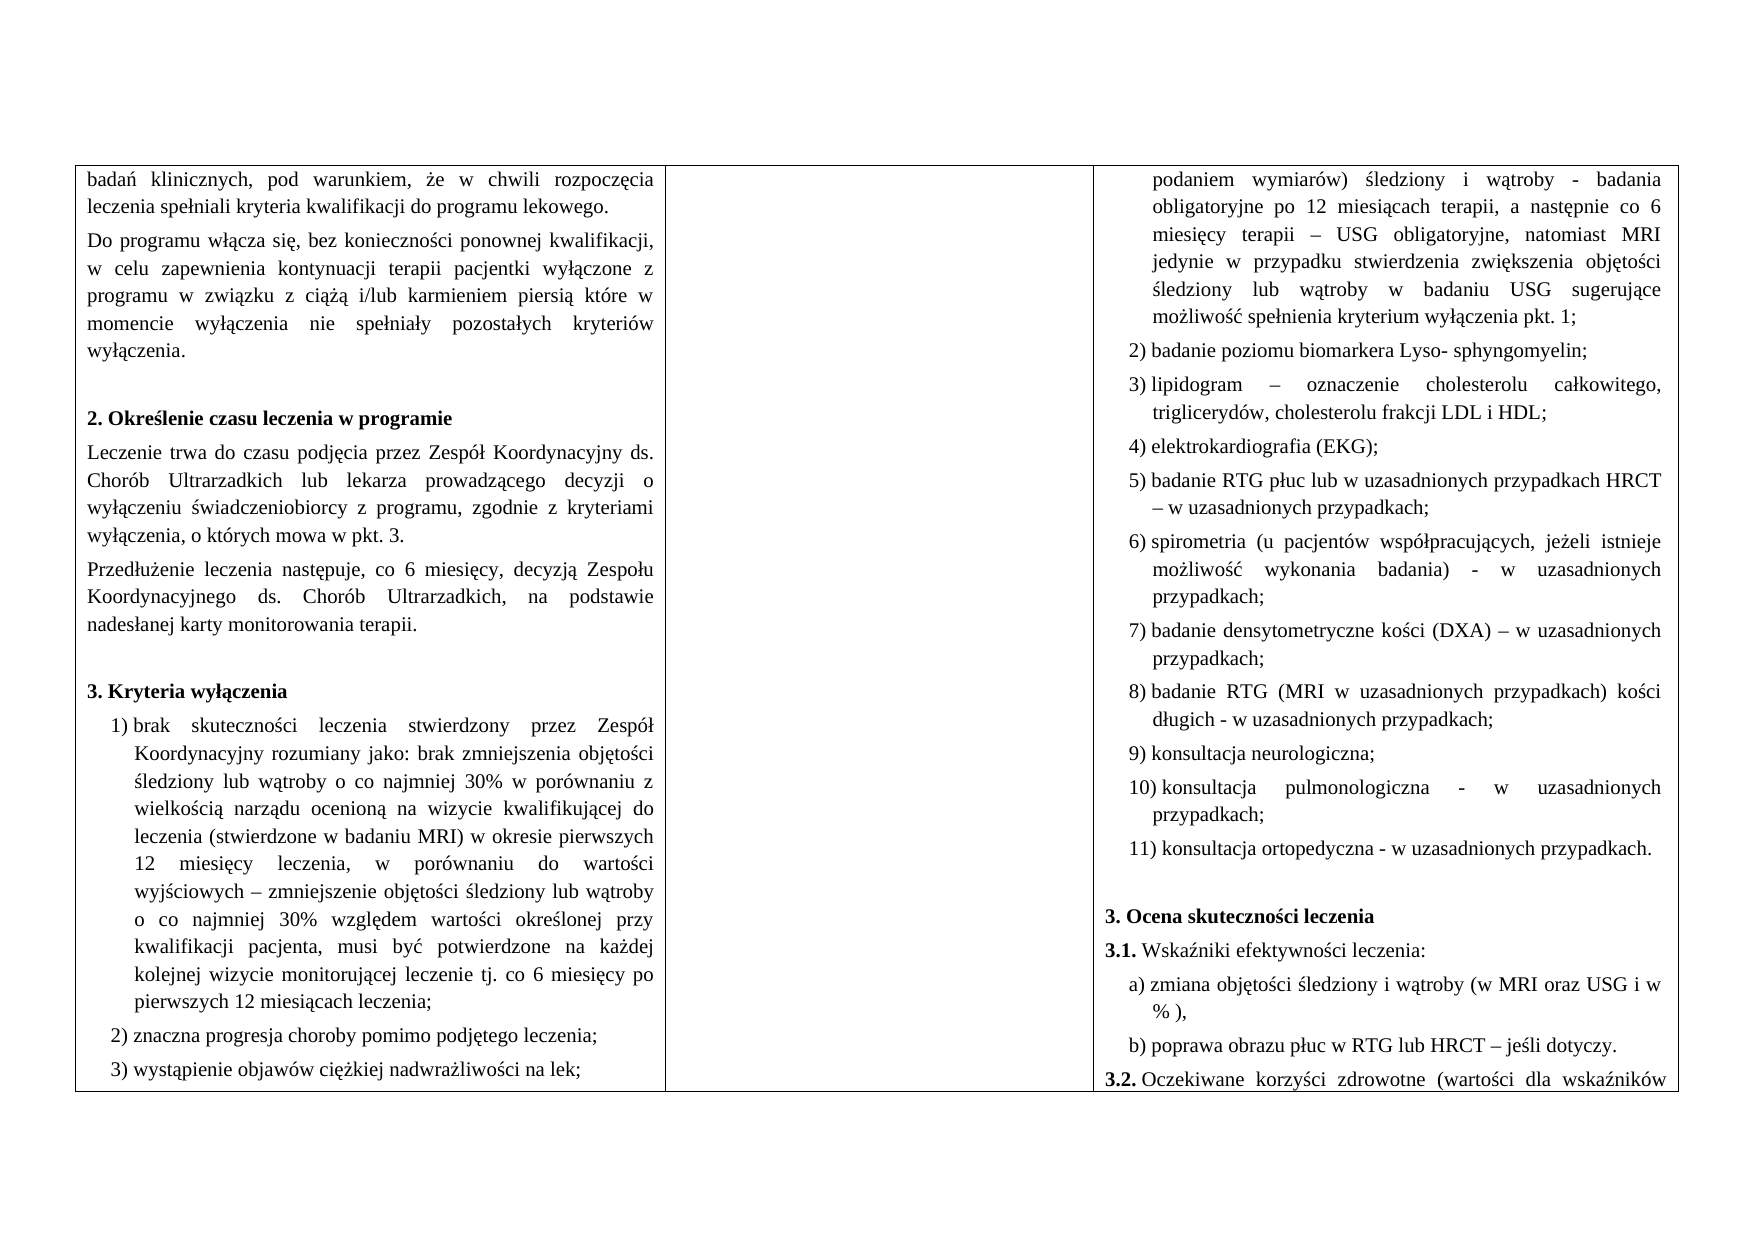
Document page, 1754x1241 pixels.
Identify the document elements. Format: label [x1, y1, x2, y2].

table_cell [666, 166, 1093, 1091]
table_cell [1094, 166, 1678, 1091]
table_cell [76, 166, 665, 1091]
